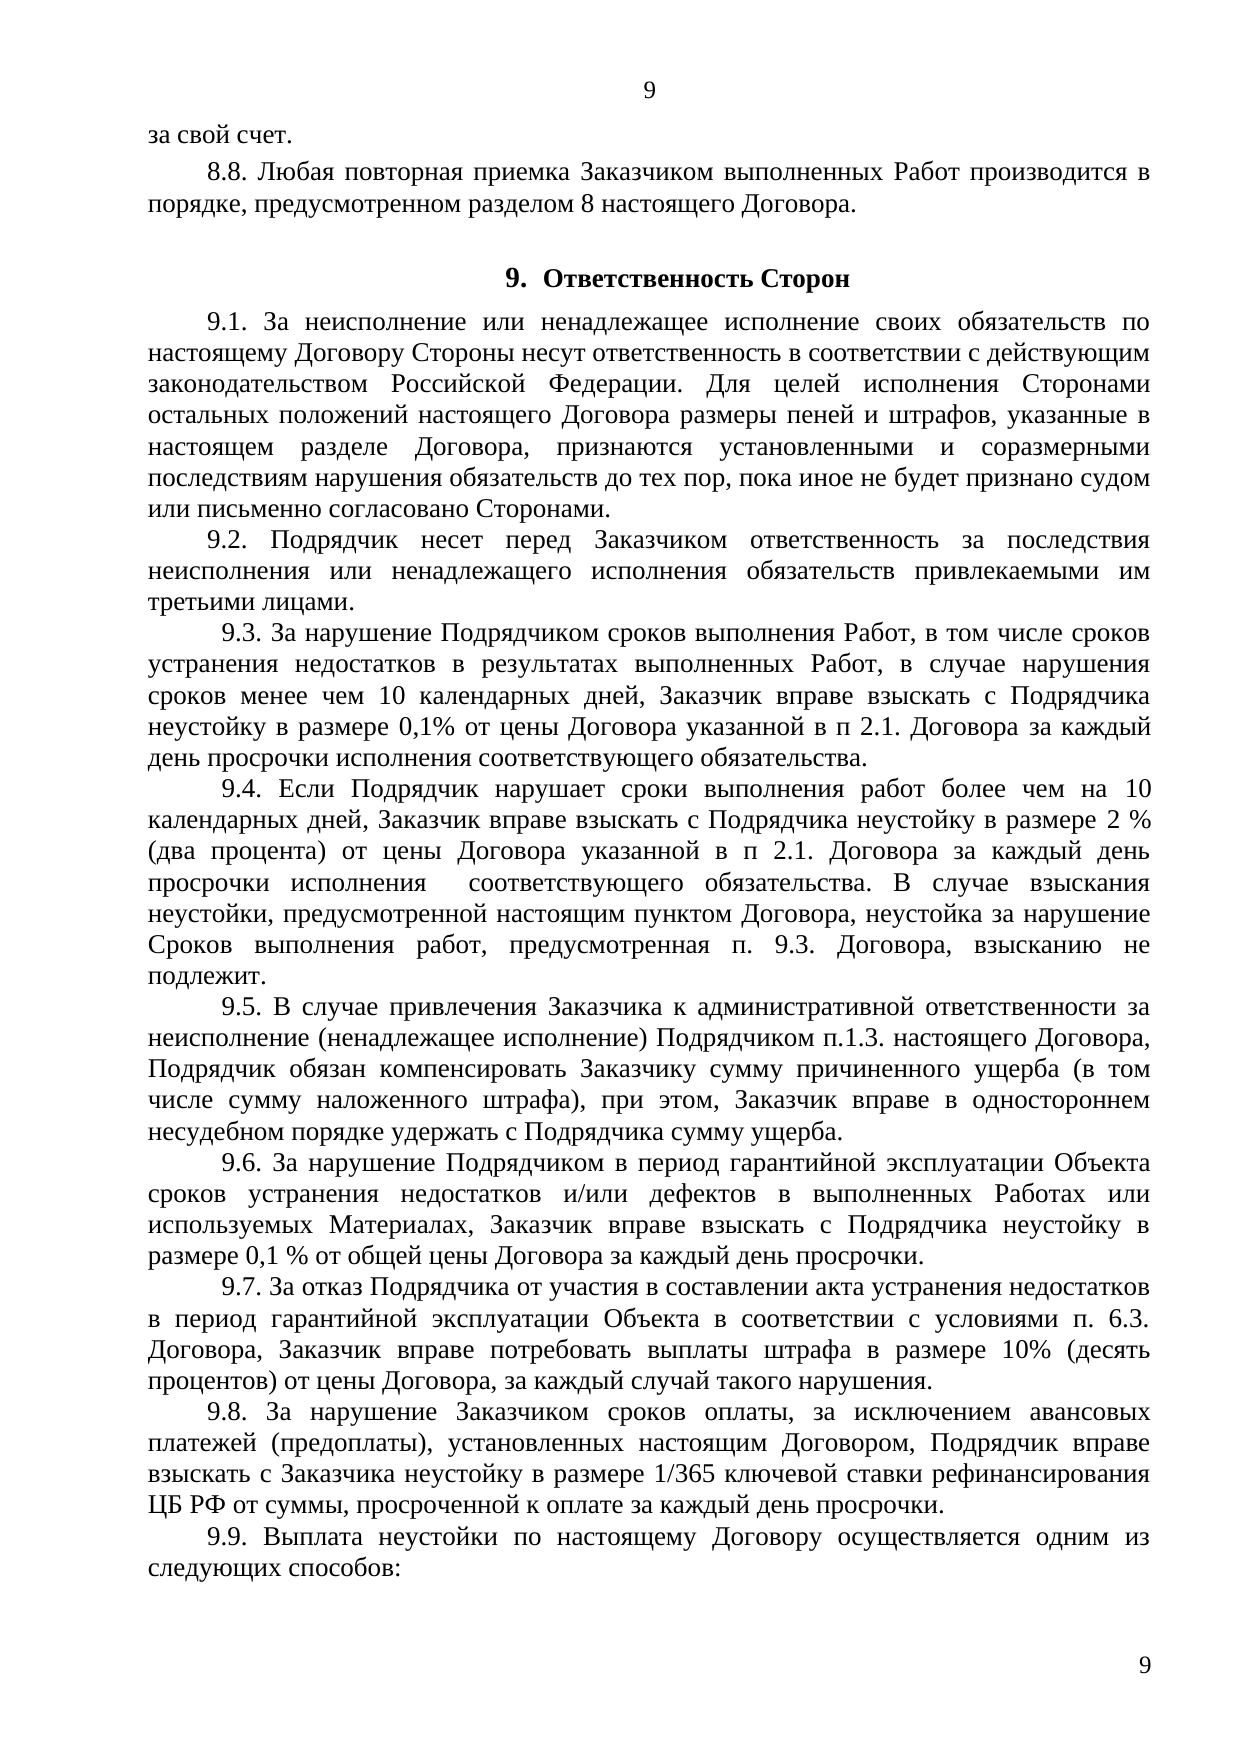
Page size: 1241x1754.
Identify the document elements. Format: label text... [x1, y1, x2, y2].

text 9.4. Если Подрядчик нарушает сроки выполнения работ более чем на 10 календарных дней, Заказчик вправе взыскать с Подрядчика неустойку в размере 2 % (два процента) от цены Договора указанной в п 2.1. Договора за каждый день просрочки исполнения соответствующего обязательства. В случае взыскания неустойки, предусмотренной настоящим пунктом Договора, неустойка за нарушение Сроков выполнения работ, предусмотренная п. 9.3. Договора, взысканию не подлежит. [148, 772, 1152, 990]
text 9.9. Выплата неустойки по настоящему Договору осуществляется одним из следующих способов: [148, 1520, 1152, 1582]
text 9.1. За неисполнение или ненадлежащее исполнение своих обязательств по настоящему Договору Стороны несут ответственность в соответствии с действующим законодательством Российской Федерации. Для целей исполнения Сторонами остальных положений настоящего Договора размеры пеней и штрафов, указанные в настоящем разделе Договора, признаются установленными и соразмерными последствиям нарушения обязательств до тех пор, пока иное не будет признано судом или письменно согласовано Сторонами. [148, 305, 1152, 523]
text 8.8. Любая повторная приемка Заказчиком выполненных Работ производится в порядке, предусмотренном разделом 8 настоящего Договора. [148, 156, 1152, 218]
subtitle Ответственность Сторон [204, 260, 1152, 294]
text 9.3. За нарушение Подрядчиком сроков выполнения Работ, в том числе сроков устранения недостатков в результатах выполненных Работ, в случае нарушения сроков менее чем 10 календарных дней, Заказчик вправе взыскать с Подрядчика неустойку в размере 0,1% от цены Договора указанной в п 2.1. Договора за каждый день просрочки исполнения соответствующего обязательства. [148, 616, 1152, 772]
text 9.8. За нарушение Заказчиком сроков оплаты, за исключением авансовых платежей (предоплаты), установленных настоящим Договором, Подрядчик вправе взыскать с Заказчика неустойку в размере 1/365 ключевой ставки рефинансирования ЦБ РФ от суммы, просроченной к оплате за каждый день просрочки. [148, 1395, 1152, 1520]
text 9.6. За нарушение Подрядчиком в период гарантийной эксплуатации Объекта сроков устранения недостатков и/или дефектов в выполненных Работах или используемых Материалах, Заказчик вправе взыскать с Подрядчика неустойку в размере 0,1 % от общей цены Договора за каждый день просрочки. [148, 1146, 1152, 1271]
text 9.7. За отказ Подрядчика от участия в составлении акта устранения недостатков в период гарантийной эксплуатации Объекта в соответствии с условиями п. 6.3. Договора, Заказчик вправе потребовать выплаты штрафа в размере 10% (десять процентов) от цены Договора, за каждый случай такого нарушения. [148, 1271, 1152, 1395]
text 9.2. Подрядчик несет перед Заказчиком ответственность за последствия неисполнения или ненадлежащего исполнения обязательств привлекаемыми им третьими лицами. [148, 523, 1152, 616]
text 9.5. В случае привлечения Заказчика к административной ответственности за неисполнение (ненадлежащее исполнение) Подрядчиком п.1.3. настоящего Договора, Подрядчик обязан компенсировать Заказчику сумму причиненного ущерба (в том числе сумму наложенного штрафа), при этом, Заказчик вправе в одностороннем несудебном порядке удержать с Подрядчика сумму ущерба. [148, 990, 1152, 1146]
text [148, 118, 1152, 149]
